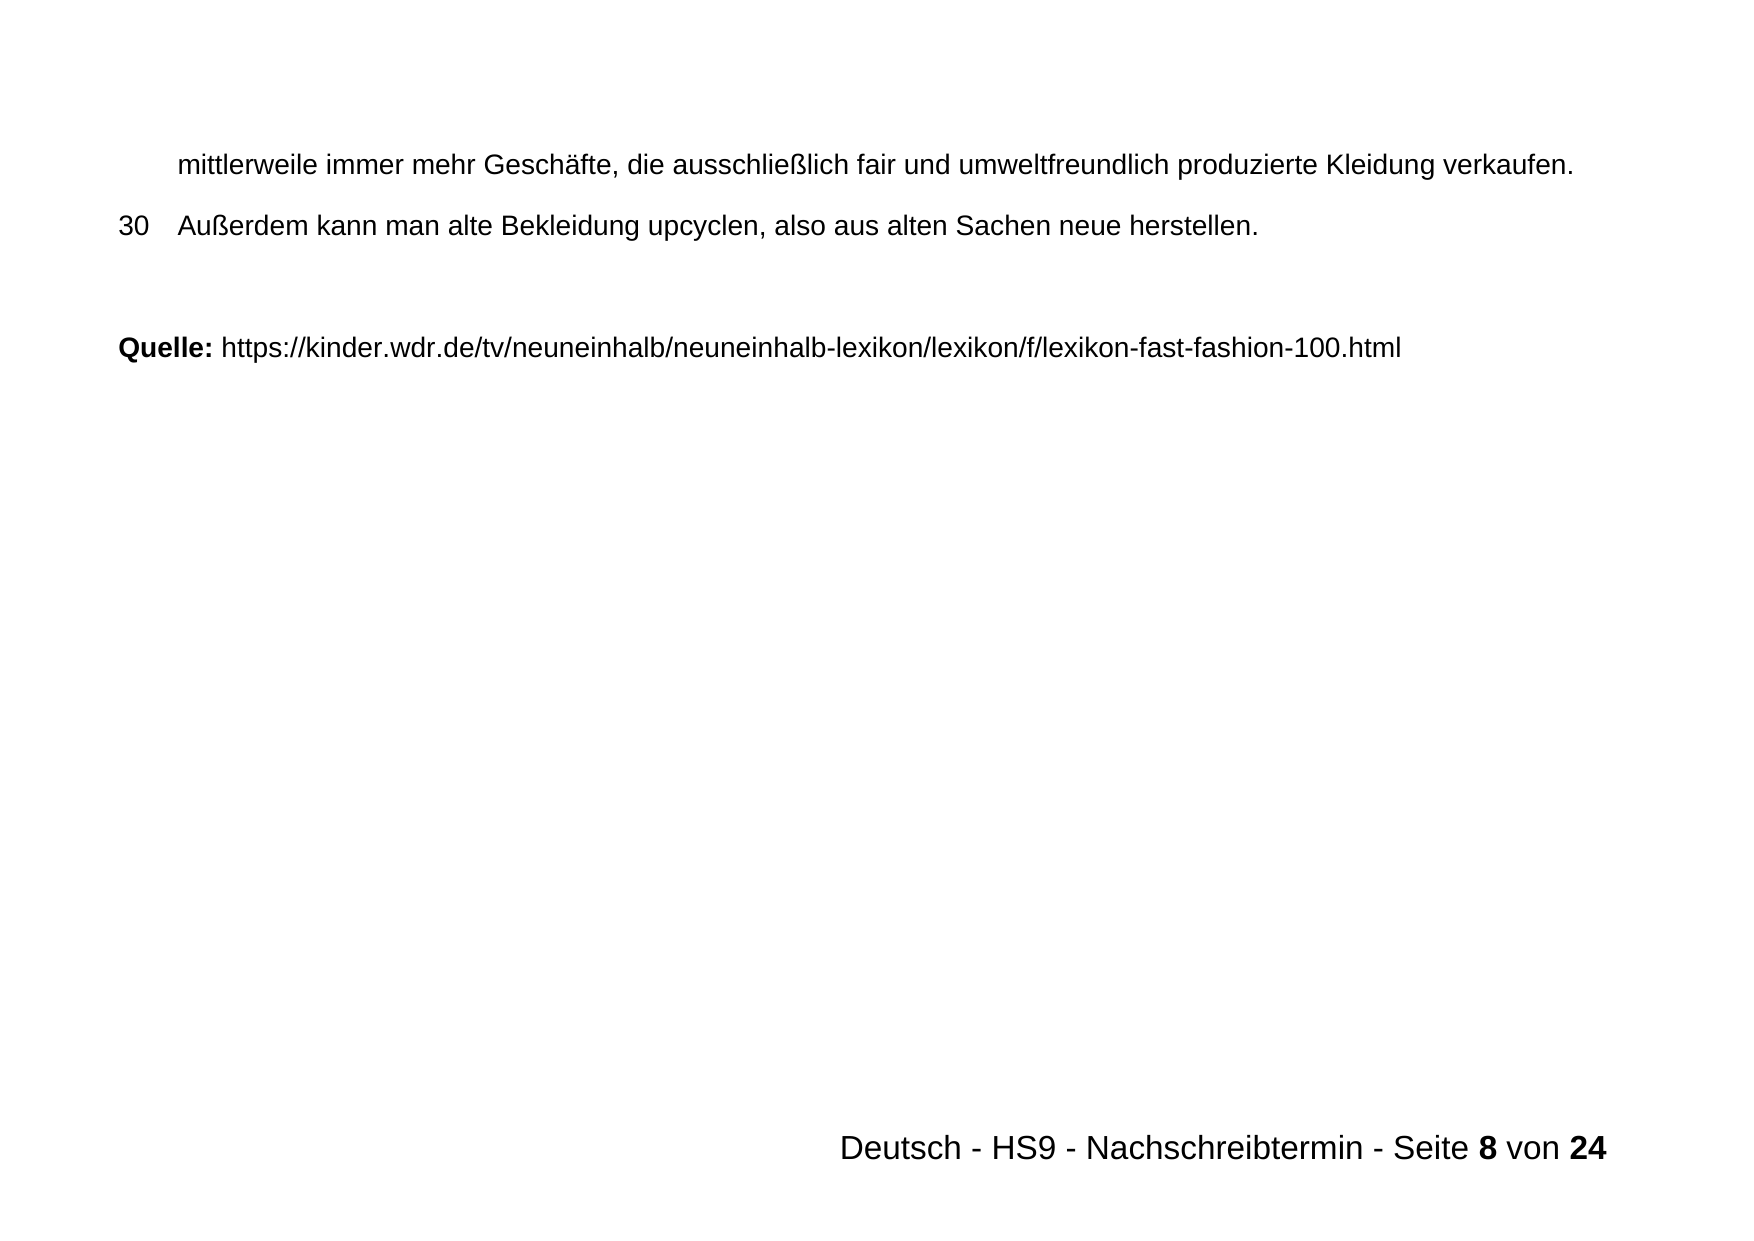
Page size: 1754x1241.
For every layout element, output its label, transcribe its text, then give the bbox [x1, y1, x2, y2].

text Quelle: https://kinder.wdr.de/tv/neuneinhalb/neuneinhalb-lexikon/lexikon/f/lexikon-fast-fashion-100.html [118, 331, 1606, 363]
list 30 Außerdem kann man alte Bekleidung upcyclen, also aus alten Sachen neue herstellen. [118, 209, 1606, 241]
list mittlerweile immer mehr Geschäfte, die ausschließlich fair und umweltfreundlich produzierte Kleidung verkaufen. [177, 148, 1606, 180]
